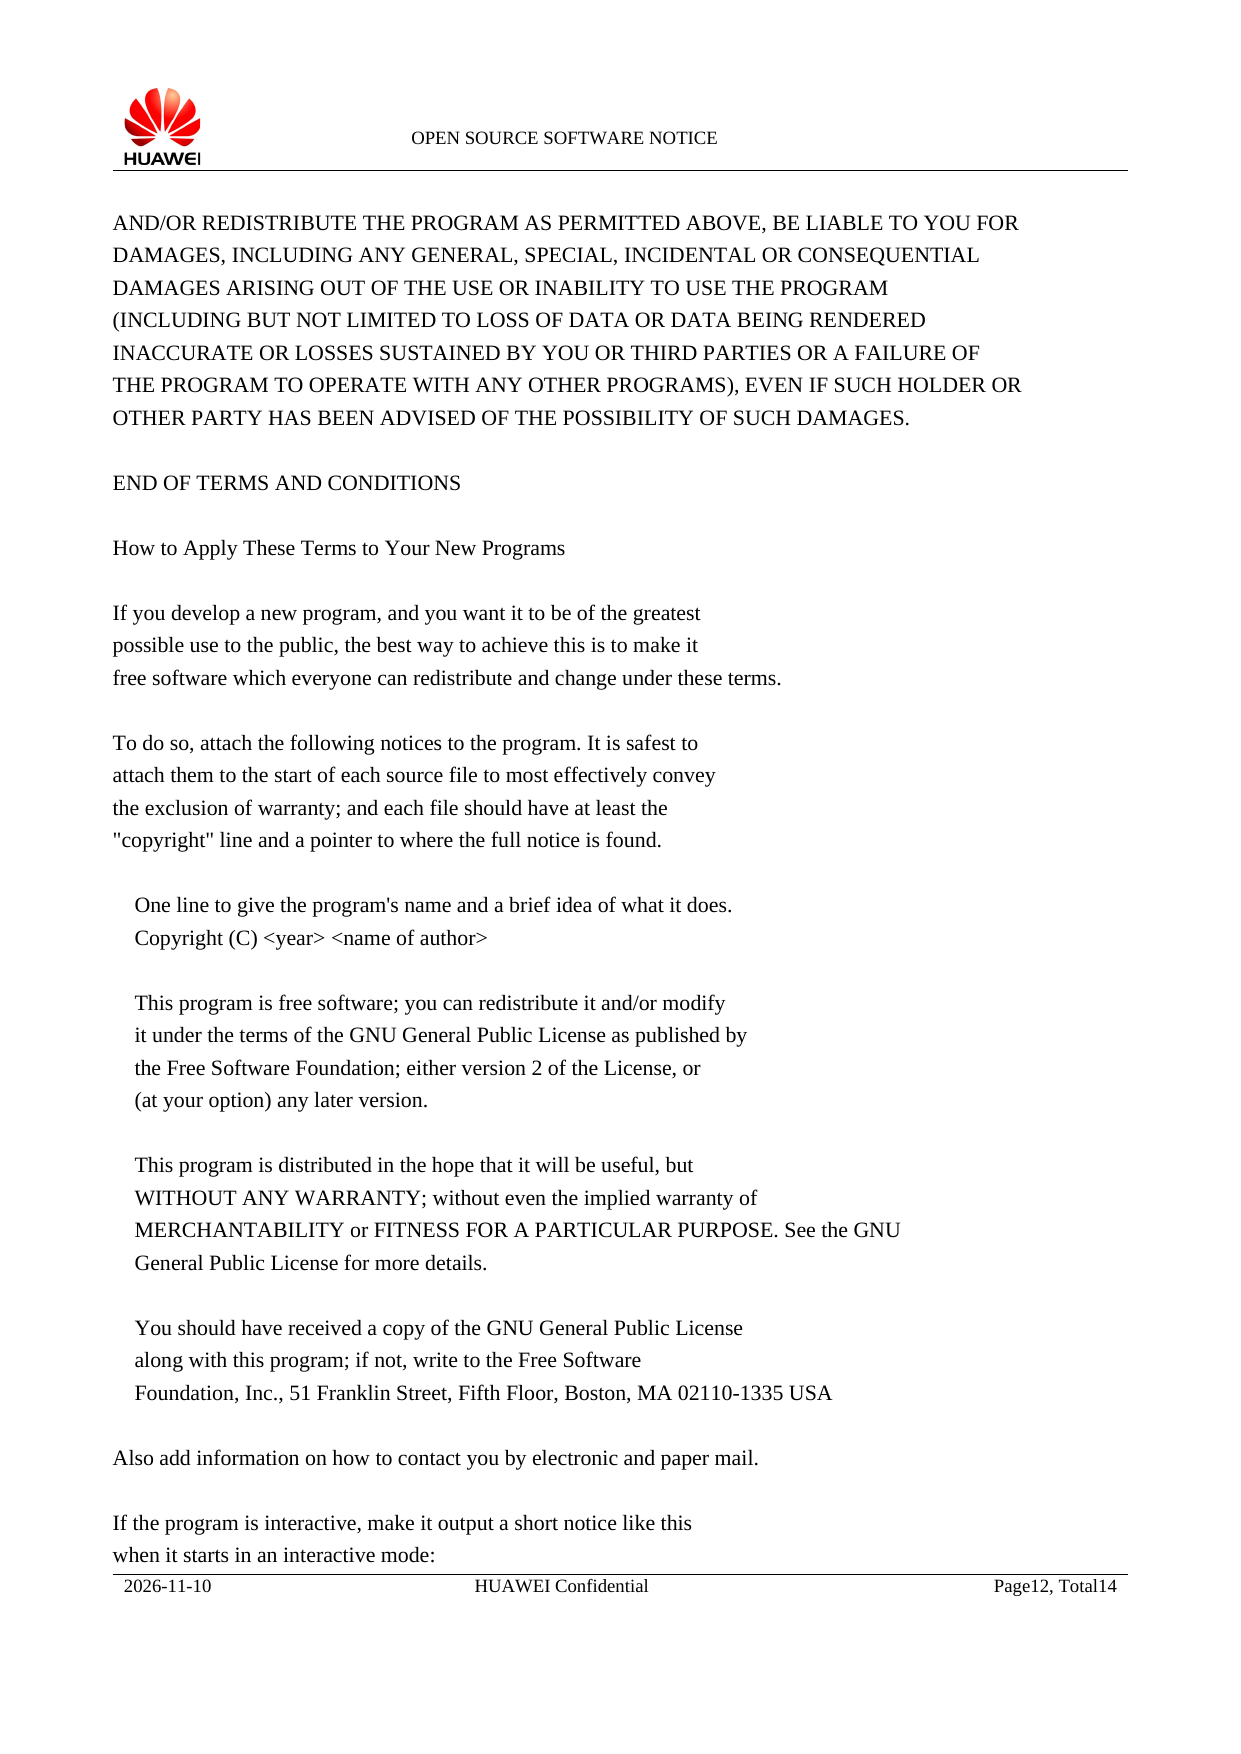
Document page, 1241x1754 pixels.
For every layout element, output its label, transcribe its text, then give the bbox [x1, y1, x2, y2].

picture [124, 88, 201, 165]
